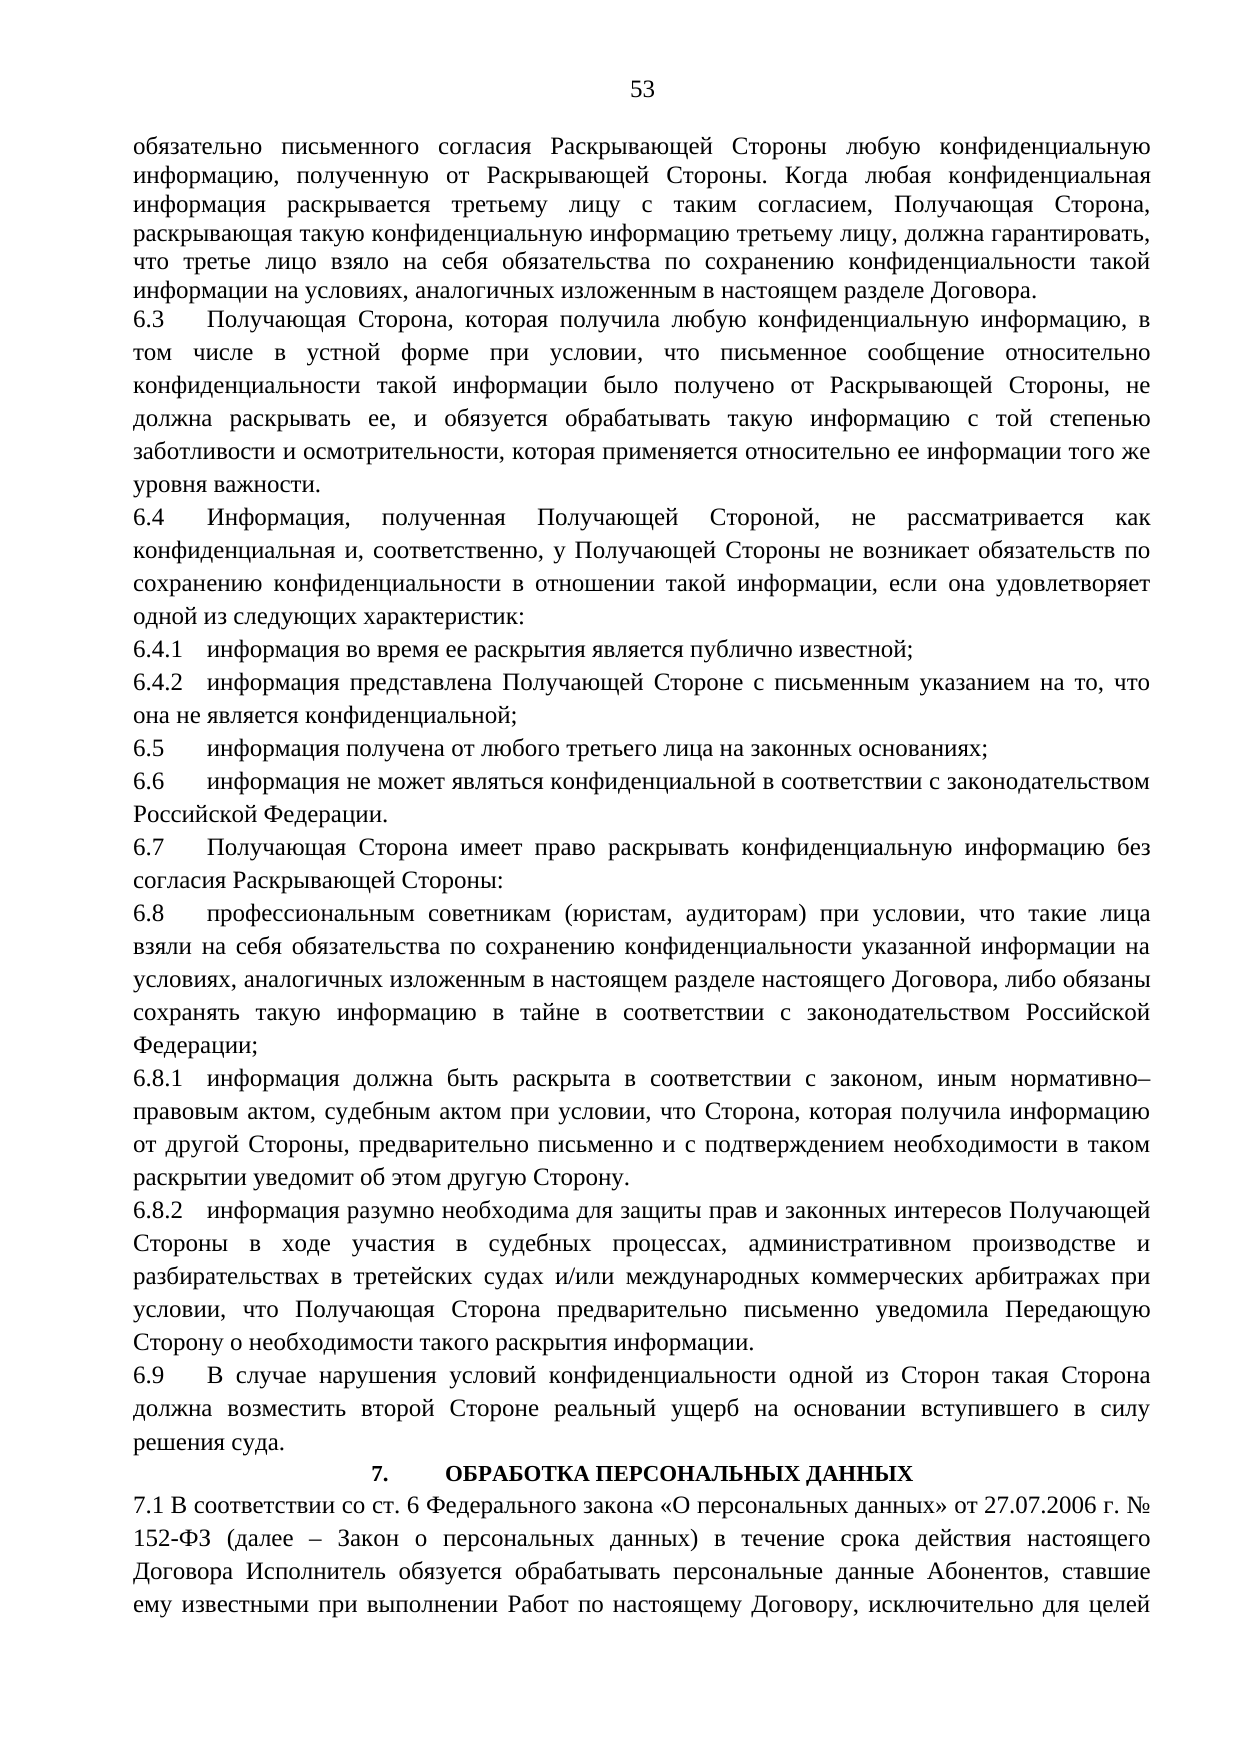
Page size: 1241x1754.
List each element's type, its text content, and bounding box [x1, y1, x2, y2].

list профессиональным советникам (юристам, аудиторам) при условии, что такие лица взяли на себя обязательства по сохранению конфиденциальности указанной информации на условиях, аналогичных изложенным в настоящем разделе настоящего Договора, либо обязаны сохранять такую информацию в тайне в соответствии с законодательством Российской Федерации; [133, 898, 1152, 1059]
list информация получена от любого третьего лица на законных основаниях; [133, 733, 1152, 762]
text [133, 1490, 1152, 1618]
list информация должна быть раскрыта в соответствии с законом, иным нормативно–правовым актом, судебным актом при условии, что Сторона, которая получила информацию от другой Стороны, предварительно письменно и с подтверждением необходимости в таком раскрытии уведомит об этом другую Сторону. [133, 1063, 1152, 1191]
list ОБРАБОТКА ПЕРСОНАЛЬНЫХ ДАННЫХ [133, 1459, 1152, 1486]
list Получающая Сторона имеет право раскрывать конфиденциальную информацию без согласия Раскрывающей Стороны: [133, 832, 1152, 894]
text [133, 131, 1152, 304]
list Информация, полученная Получающей Стороной, не рассматривается как конфиденциальная и, соответственно, у Получающей Стороны не возникает обязательств по сохранению конфиденциальности в отношении такой информации, если она удовлетворяет одной из следующих характеристик: [133, 502, 1152, 630]
list Получающая Сторона, которая получила любую конфиденциальную информацию, в том числе в устной форме при условии, что письменное сообщение относительно конфиденциальности такой информации было получено от Раскрывающей Стороны, не должна раскрывать ее, и обязуется обрабатывать такую информацию с той степенью заботливости и осмотрительности, которая применяется относительно ее информации того же уровня важности. [133, 304, 1152, 498]
list информация разумно необходима для защиты прав и законных интересов Получающей Стороны в ходе участия в судебных процессах, административном производстве и разбирательствах в третейских судах и/или международных коммерческих арбитражах при условии, что Получающая Сторона предварительно письменно уведомила Передающую Сторону о необходимости такого раскрытия информации. [133, 1195, 1152, 1356]
list информация во время ее раскрытия является публично известной; [133, 634, 1152, 663]
list В случае нарушения условий конфиденциальности одной из Сторон такая Сторона должна возместить второй Стороне реальный ущерб на основании вступившего в силу решения суда. [133, 1361, 1152, 1455]
list информация не может являться конфиденциальной в соответствии с законодательством Российской Федерации. [133, 766, 1152, 828]
list информация представлена Получающей Стороне с письменным указанием на то, что она не является конфиденциальной; [133, 667, 1152, 729]
